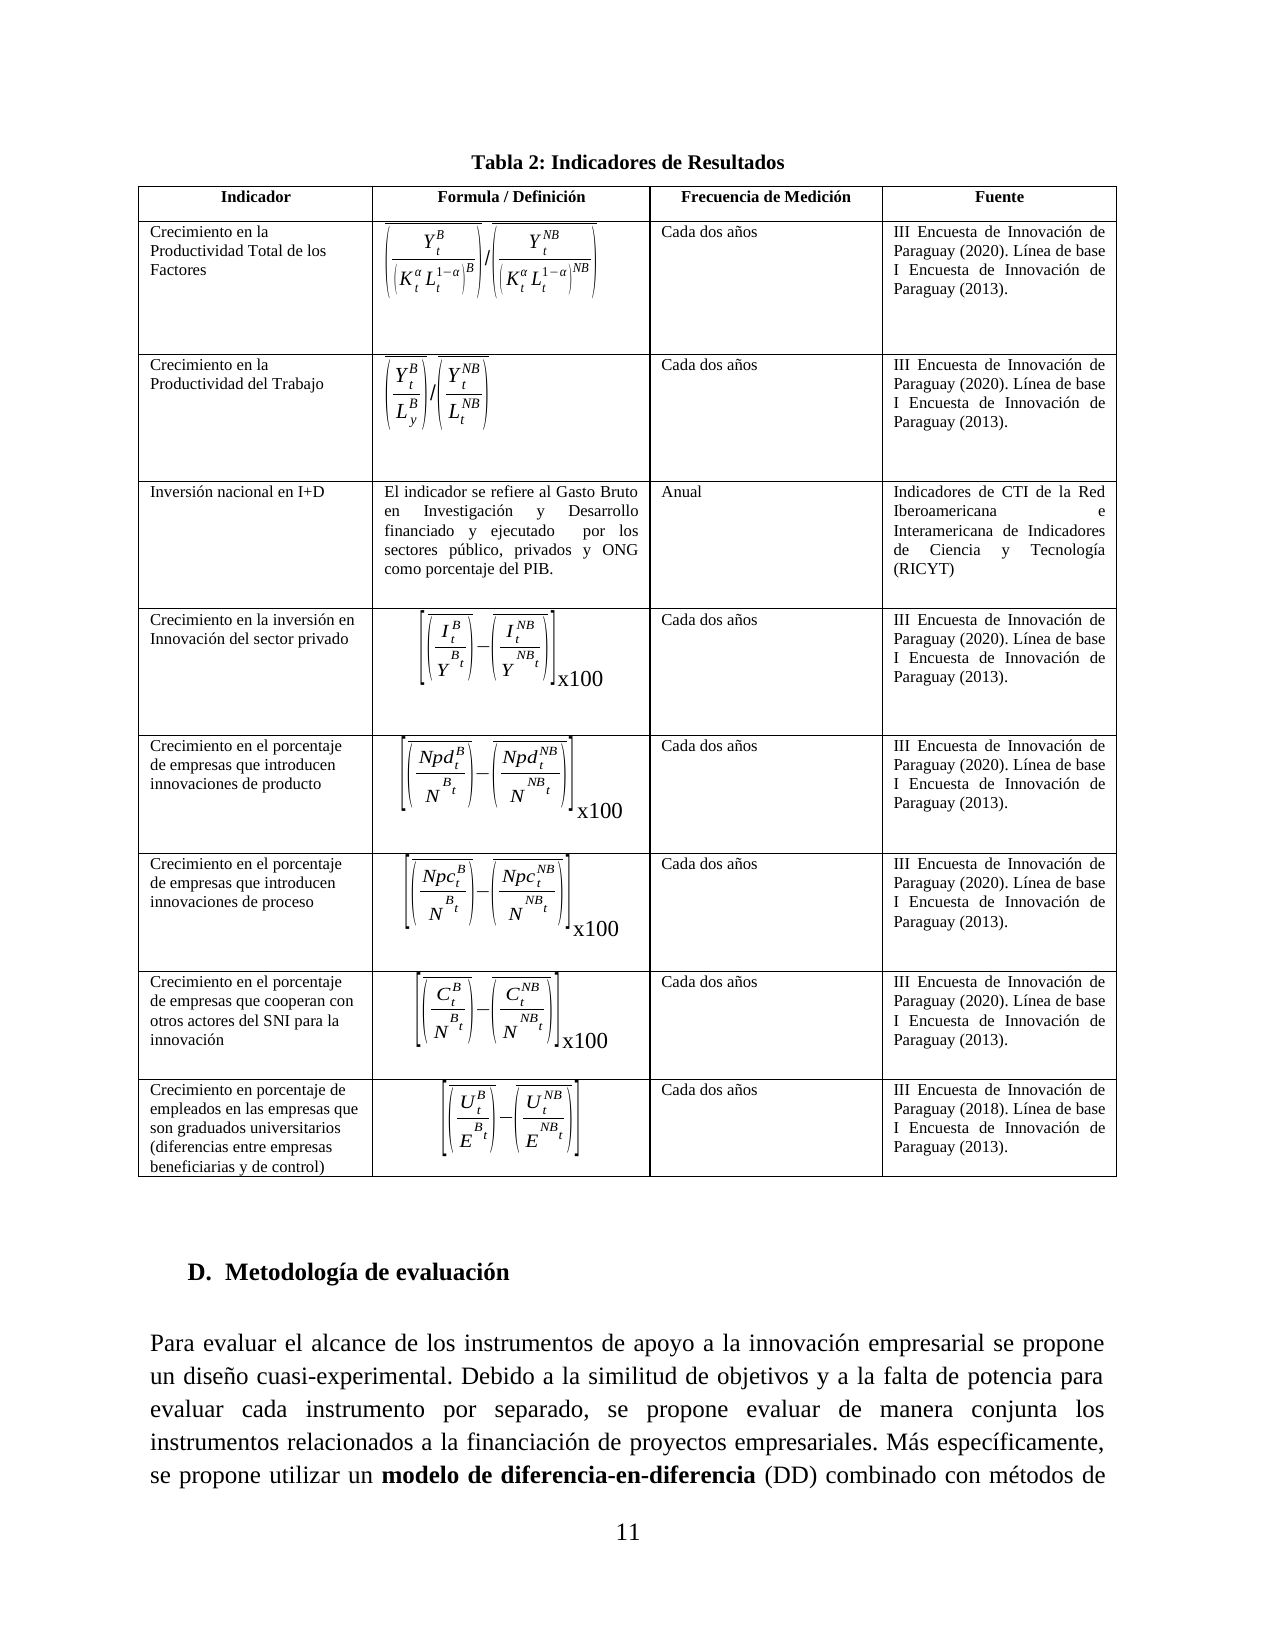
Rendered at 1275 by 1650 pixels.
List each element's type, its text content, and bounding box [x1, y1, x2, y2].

table_cell III Encuesta de Innovación de Paraguay (2020). Línea de base I Encuesta de Innovación de Paraguay (2013). [883, 736, 1116, 853]
table_cell III Encuesta de Innovación de Paraguay (2020). Línea de base I Encuesta de Innovación de Paraguay (2013). [883, 222, 1116, 353]
table_header Formula / Definición [373, 187, 649, 221]
table_cell Crecimiento en el porcentaje de empresas que introducen innovaciones de producto [139, 736, 372, 853]
table_cell III Encuesta de Innovación de Paraguay (2020). Línea de base I Encuesta de Innovación de Paraguay (2013). [883, 854, 1116, 971]
table_cell Crecimiento en el porcentaje de empresas que cooperan con otros actores del SNI para la innovación [139, 972, 372, 1079]
table_cell x100 [373, 854, 649, 971]
table_cell Cada dos años [651, 355, 882, 481]
table_cell III Encuesta de Innovación de Paraguay (2020). Línea de base I Encuesta de Innovación de Paraguay (2013). [883, 355, 1116, 481]
table_cell Crecimiento en la Productividad Total de los Factores [139, 222, 372, 353]
table_cell III Encuesta de Innovación de Paraguay (2020). Línea de base I Encuesta de Innovación de Paraguay (2013). [883, 609, 1116, 735]
table_cell Inversión nacional en I+D [139, 482, 372, 608]
table_cell Cada dos años [651, 736, 882, 853]
table_cell [373, 1080, 649, 1176]
subtitle Metodología de evaluación [187, 1257, 1106, 1286]
table_cell Cada dos años [651, 609, 882, 735]
table_cell [373, 222, 649, 353]
table_cell x100 [373, 736, 649, 853]
table_cell Crecimiento en el porcentaje de empresas que introducen innovaciones de proceso [139, 854, 372, 971]
table_cell Crecimiento en la Productividad del Trabajo [139, 355, 372, 481]
table_cell x100 [373, 972, 649, 1079]
table_cell [373, 355, 649, 481]
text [150, 1328, 1106, 1489]
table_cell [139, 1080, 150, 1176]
table_cell Anual [651, 482, 882, 608]
table_header Frecuencia de Medición [651, 187, 882, 221]
table_header Indicador [139, 187, 372, 221]
table_cell Cada dos años [651, 222, 882, 353]
table_cell Cada dos años [651, 854, 882, 971]
table_cell Cada dos años [651, 972, 882, 1079]
table_cell III Encuesta de Innovación de Paraguay (2020). Línea de base I Encuesta de Innovación de Paraguay (2013). [883, 972, 1116, 1079]
table_cell x100 [373, 609, 649, 735]
table_cell Indicadores de CTI de la Red Iberoamericana e Interamericana de Indicadores de Ciencia y Tecnología (RICYT) [883, 482, 1116, 608]
text Tabla 2: Indicadores de Resultados [150, 150, 1106, 174]
table_header Fuente [883, 187, 1116, 221]
table_cell Cada dos años [651, 1080, 882, 1176]
table_cell El indicador se refiere al Gasto Bruto en Investigación y Desarrollo financiado y ejecutado por los sectores público, privados y ONG como porcentaje del PIB. [373, 482, 649, 608]
table_cell Crecimiento en la inversión en Innovación del sector privado [139, 609, 372, 735]
table_cell III Encuesta de Innovación de Paraguay (2018). Línea de base I Encuesta de Innovación de Paraguay (2013). [883, 1080, 1116, 1176]
